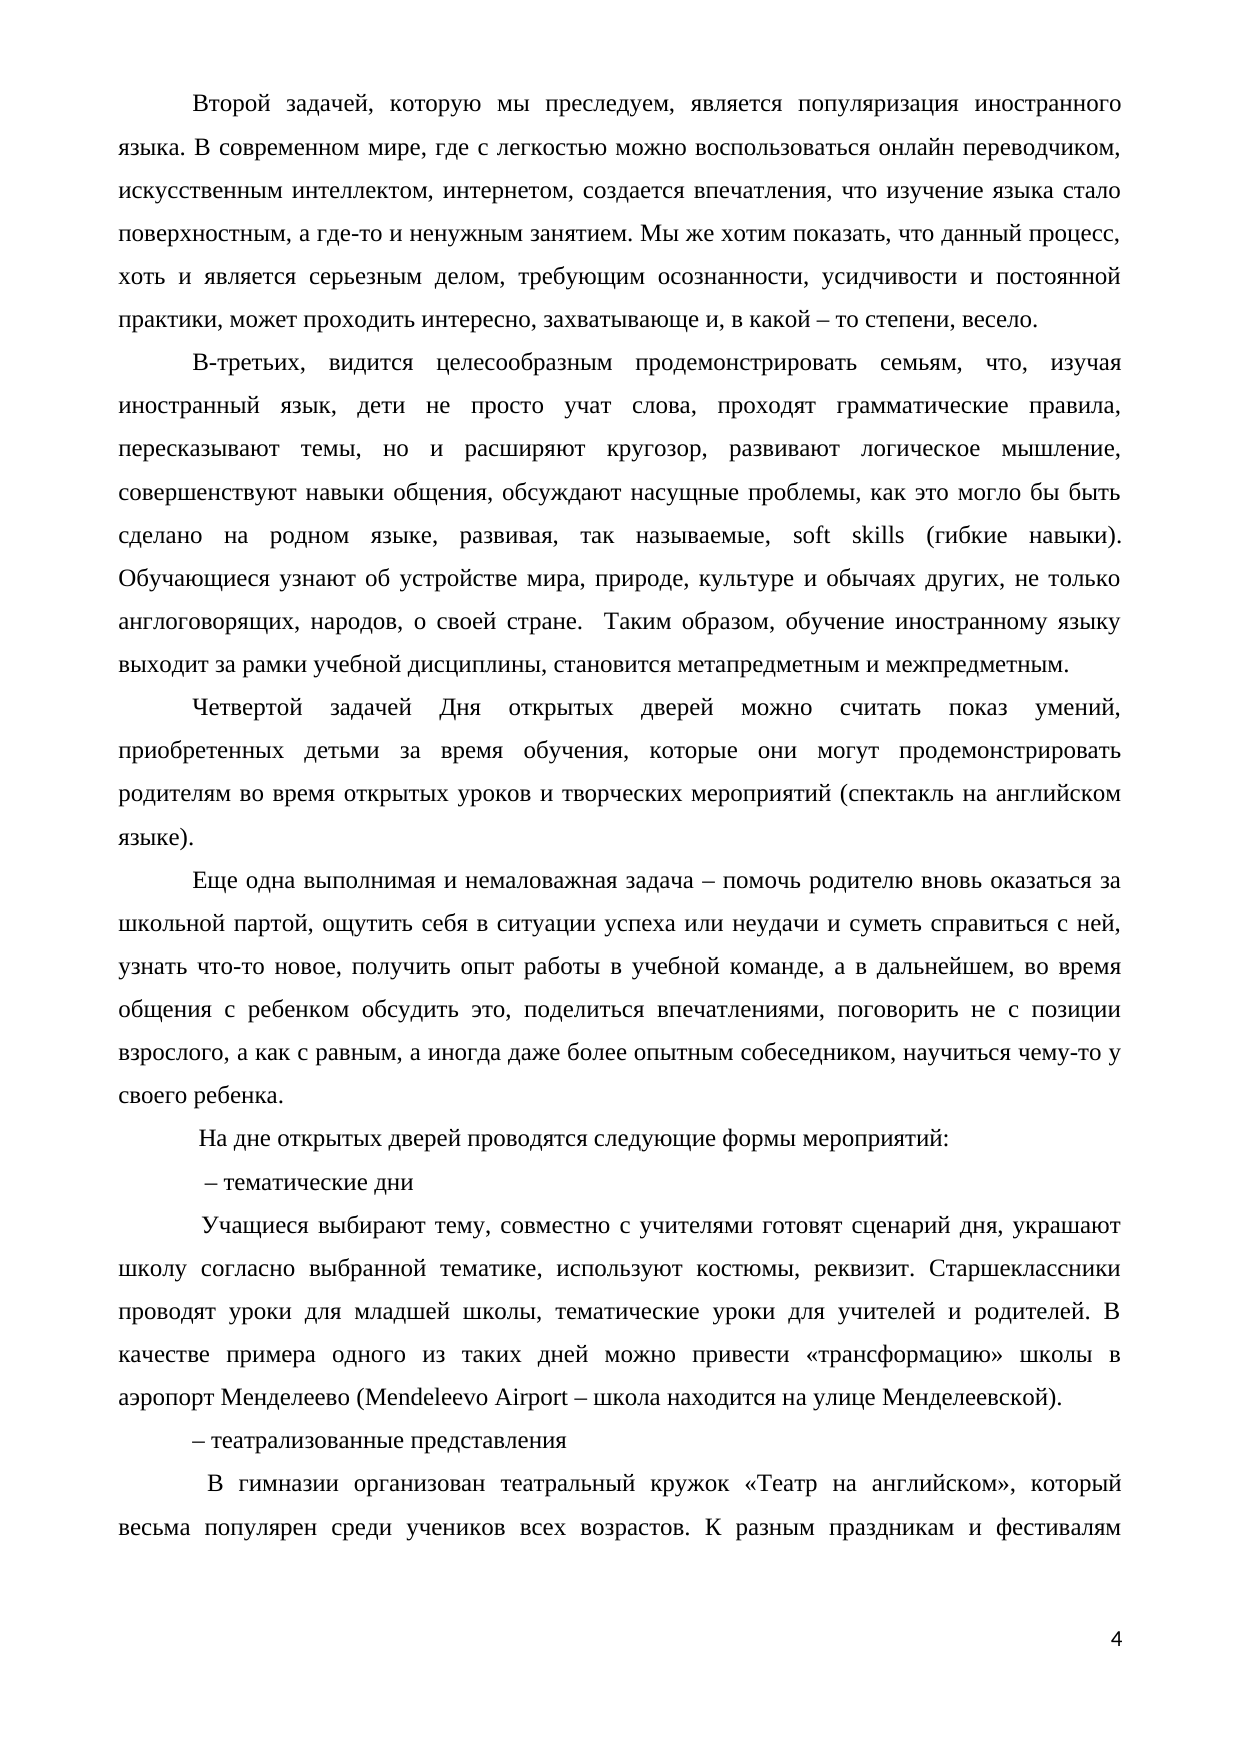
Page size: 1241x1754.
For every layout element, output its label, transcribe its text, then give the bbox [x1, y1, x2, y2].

text – театрализованные представления [118, 1425, 1122, 1454]
text На дне открытых дверей проводятся следующие формы мероприятий: [118, 1123, 1122, 1152]
text Второй задачей, которую мы преследуем, является популяризация иностранного языка. В современном мире, где с легкостью можно воспользоваться онлайн переводчиком, искусственным интеллектом, интернетом, создается впечатления, что изучение языка стало поверхностным, а где-то и ненужным занятием. Мы же хотим показать, что данный процесс, хоть и является серьезным делом, требующим осознанности, усидчивости и постоянной практики, может проходить интересно, захватывающе и, в какой – то степени, весело. [118, 88, 1122, 333]
text – тематические дни [118, 1167, 1122, 1195]
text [118, 1468, 1122, 1540]
text Еще одна выполнимая и немаловажная задача – помочь родителю вновь оказаться за школьной партой, ощутить себя в ситуации успеха или неудачи и суметь справиться с ней, узнать что-то новое, получить опыт работы в учебной команде, а в дальнейшем, во время общения с ребенком обсудить это, поделиться впечатлениями, поговорить не с позиции взрослого, а как с равным, а иногда даже более опытным собеседником, научиться чему-то у своего ребенка. [118, 865, 1122, 1109]
text Учащиеся выбирают тему, совместно с учителями готовят сценарий дня, украшают школу согласно выбранной тематике, используют костюмы, реквизит. Старшеклассники проводят уроки для младшей школы, тематические уроки для учителей и родителей. В качестве примера одного из таких дней можно привести «трансформацию» школы в аэропорт Менделеево (Mendeleevo Airport – школа находится на улице Менделеевской). [118, 1210, 1122, 1411]
text Четвертой задачей Дня открытых дверей можно считать показ умений, приобретенных детьми за время обучения, которые они могут продемонстрировать родителям во время открытых уроков и творческих мероприятий (спектакль на английском языке). [118, 692, 1122, 850]
text В-третьих, видится целесообразным продемонстрировать семьям, что, изучая иностранный язык, дети не просто учат слова, проходят грамматические правила, пересказывают темы, но и расширяют кругозор, развивают логическое мышление, совершенствуют навыки общения, обсуждают насущные проблемы, как это могло бы быть сделано на родном языке, развивая, так называемые, soft skills (гибкие навыки). Обучающиеся узнают об устройстве мира, природе, культуре и обычаях других, не только англоговорящих, народов, о своей стране. Таким образом, обучение иностранному языку выходит за рамки учебной дисциплины, становится метапредметным и межпредметным. [118, 347, 1122, 678]
